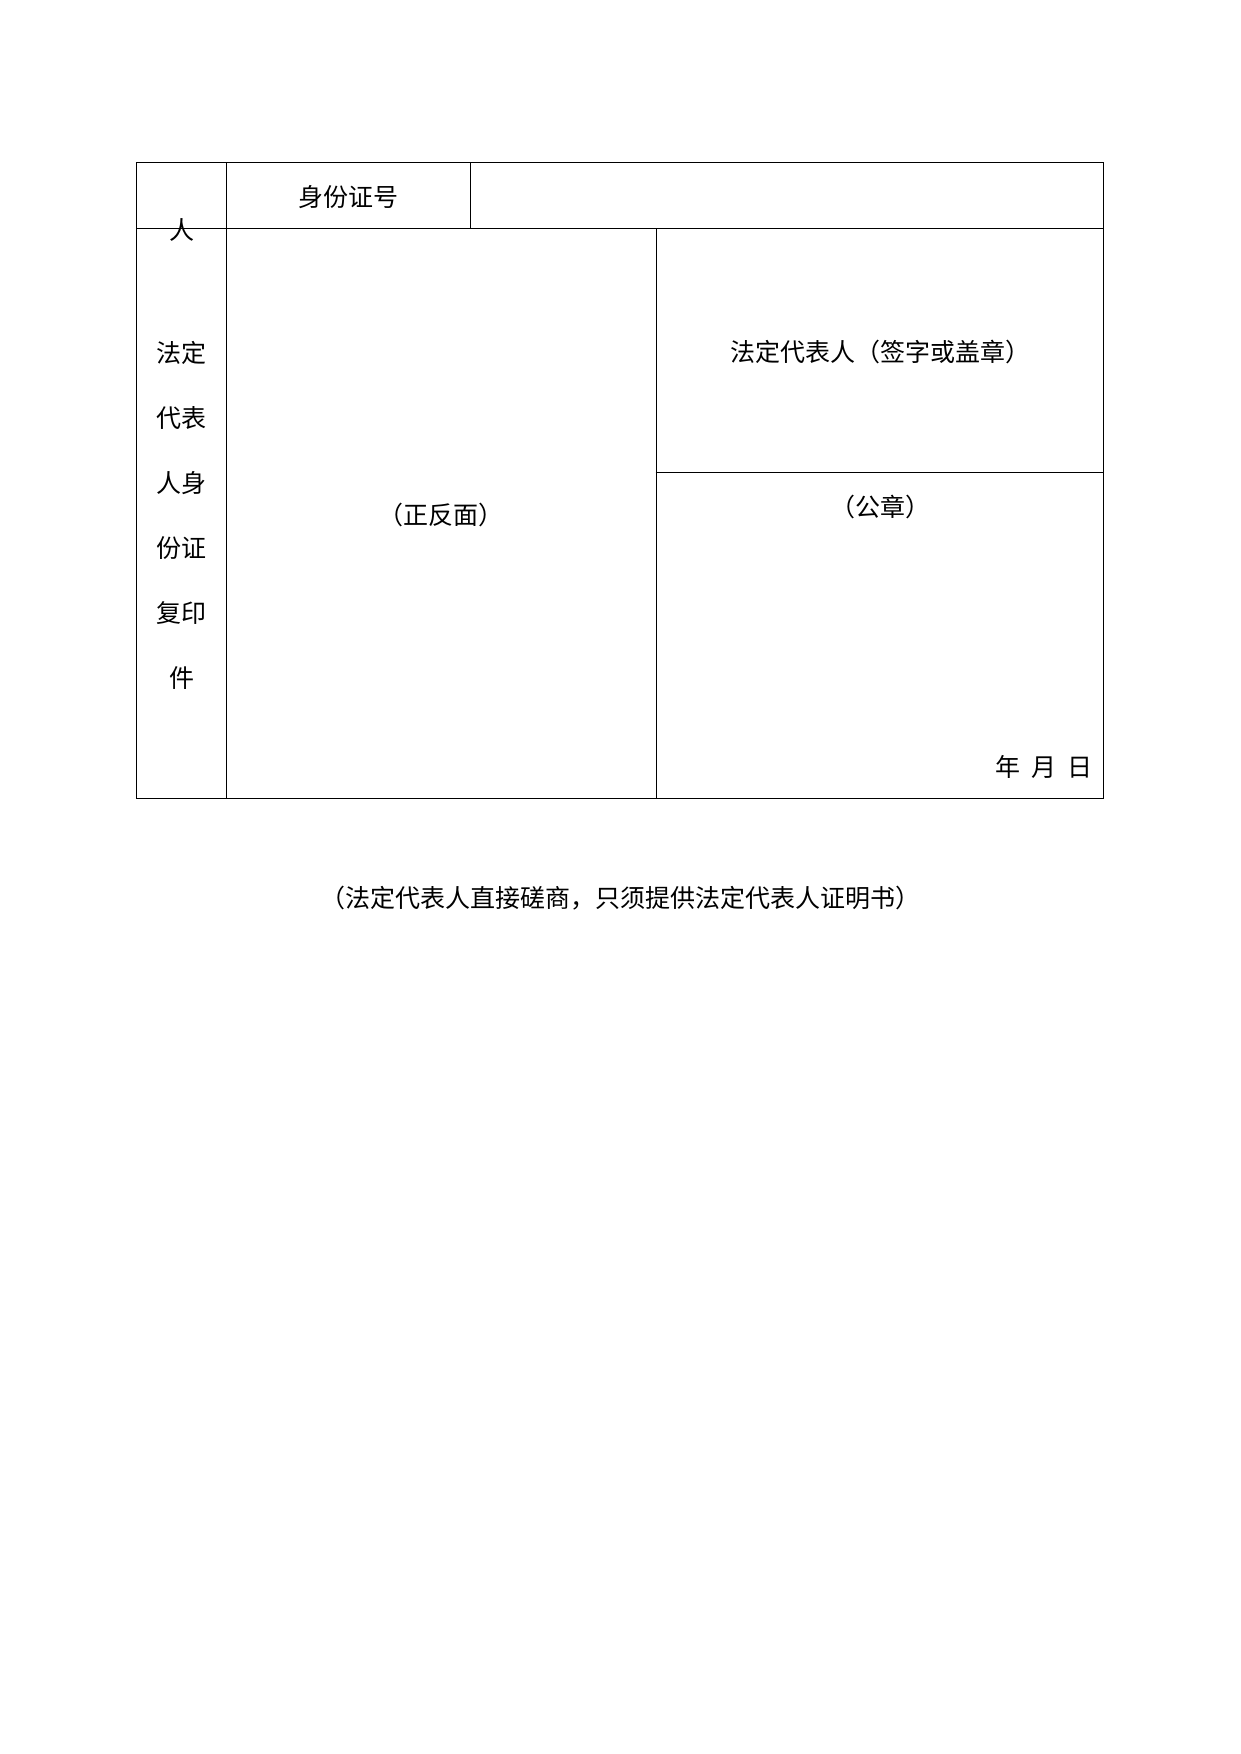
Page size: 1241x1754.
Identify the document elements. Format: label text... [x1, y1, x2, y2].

table_cell 法定代表人（签字或盖章） [657, 229, 1103, 472]
text （法定代表人直接磋商，只须提供法定代表人证明书） [187, 864, 1053, 929]
table_cell （公章） 年 月 日 [657, 473, 1103, 798]
table_cell 身份证号 [227, 163, 470, 228]
table_cell [471, 163, 1103, 228]
table_cell （正反面） [227, 229, 656, 798]
table_cell 法定代表人身份证复印件 [137, 229, 226, 798]
